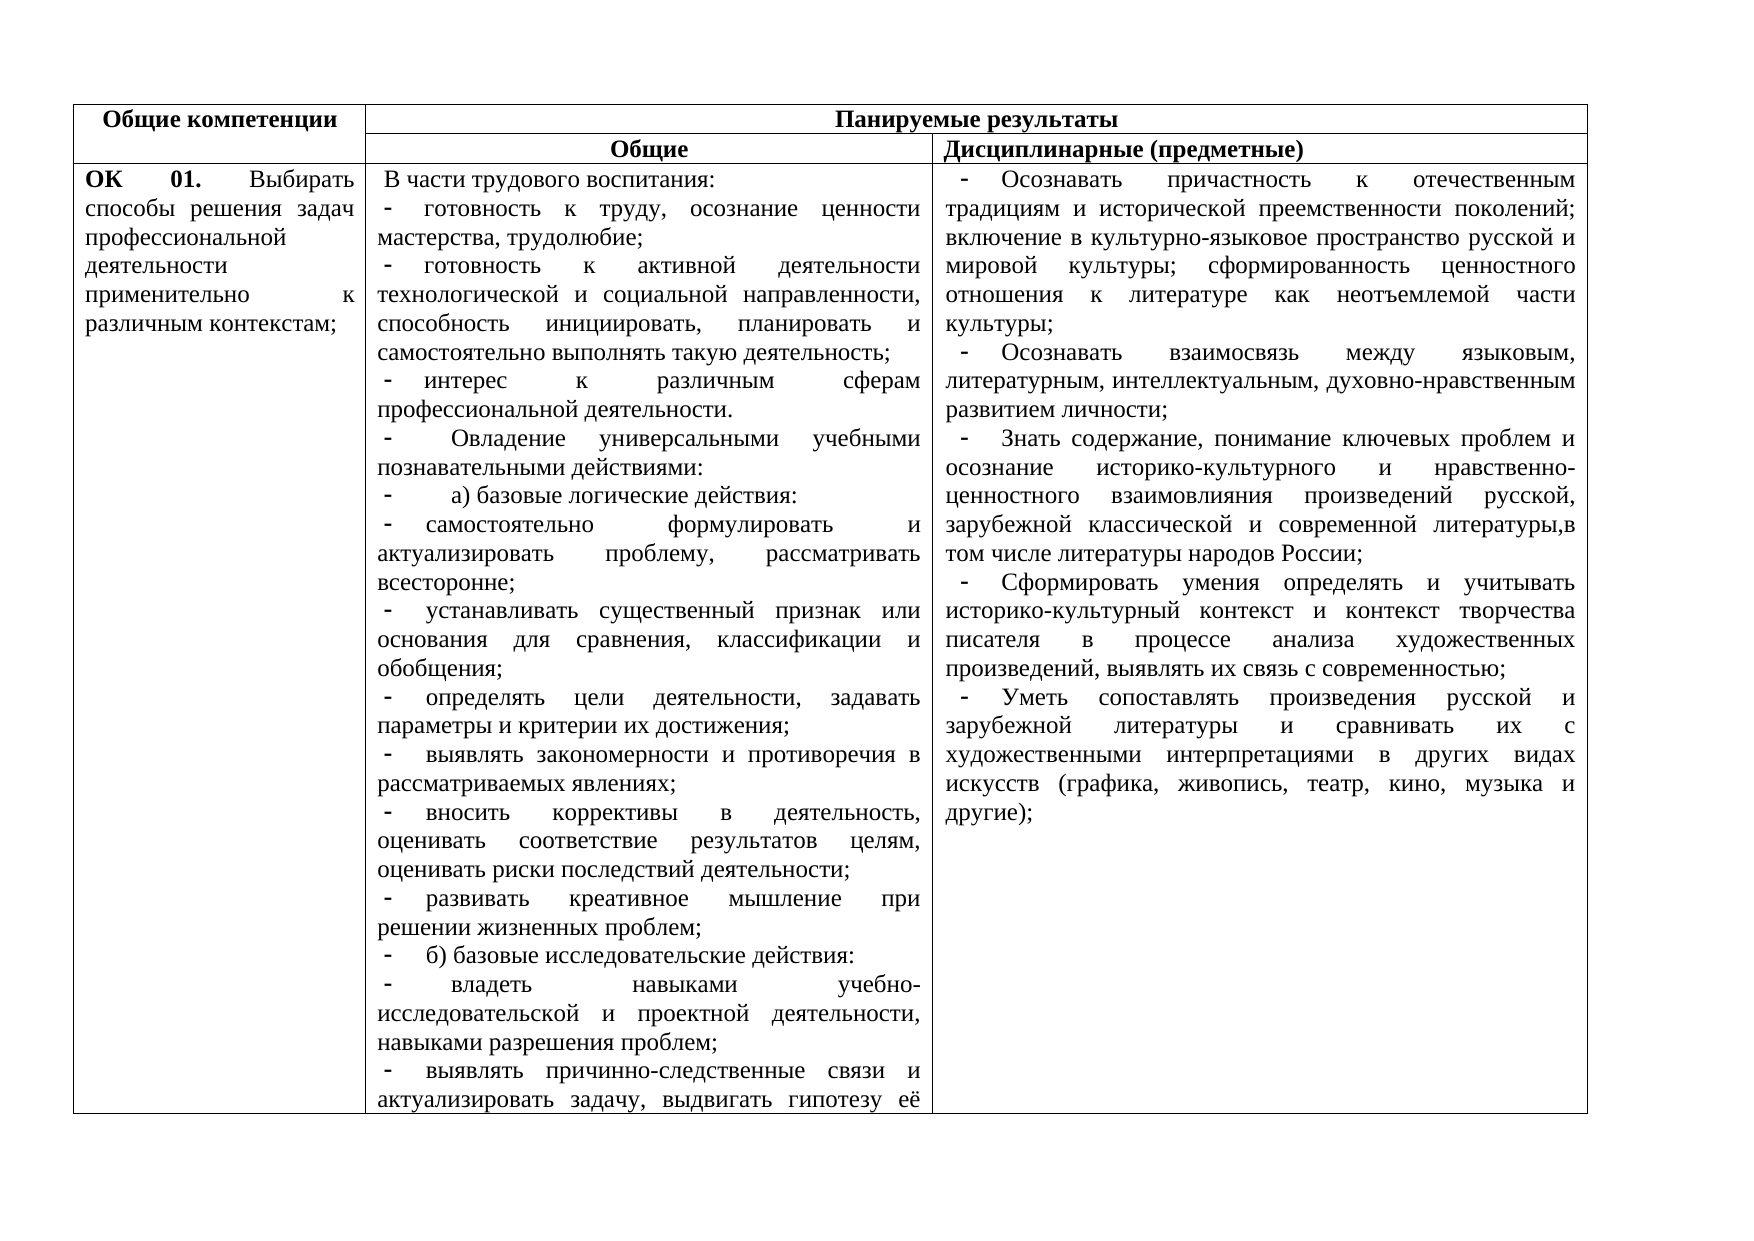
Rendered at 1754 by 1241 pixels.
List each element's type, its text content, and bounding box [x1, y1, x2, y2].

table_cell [933, 164, 1587, 1113]
table_header Панируемые результаты [366, 105, 1587, 133]
table_cell Дисциплинарные (предметные) [933, 134, 1587, 163]
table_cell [74, 164, 365, 1113]
table_cell Общие [366, 134, 932, 163]
table_header Общие компетенции [74, 105, 365, 163]
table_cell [366, 164, 932, 1113]
